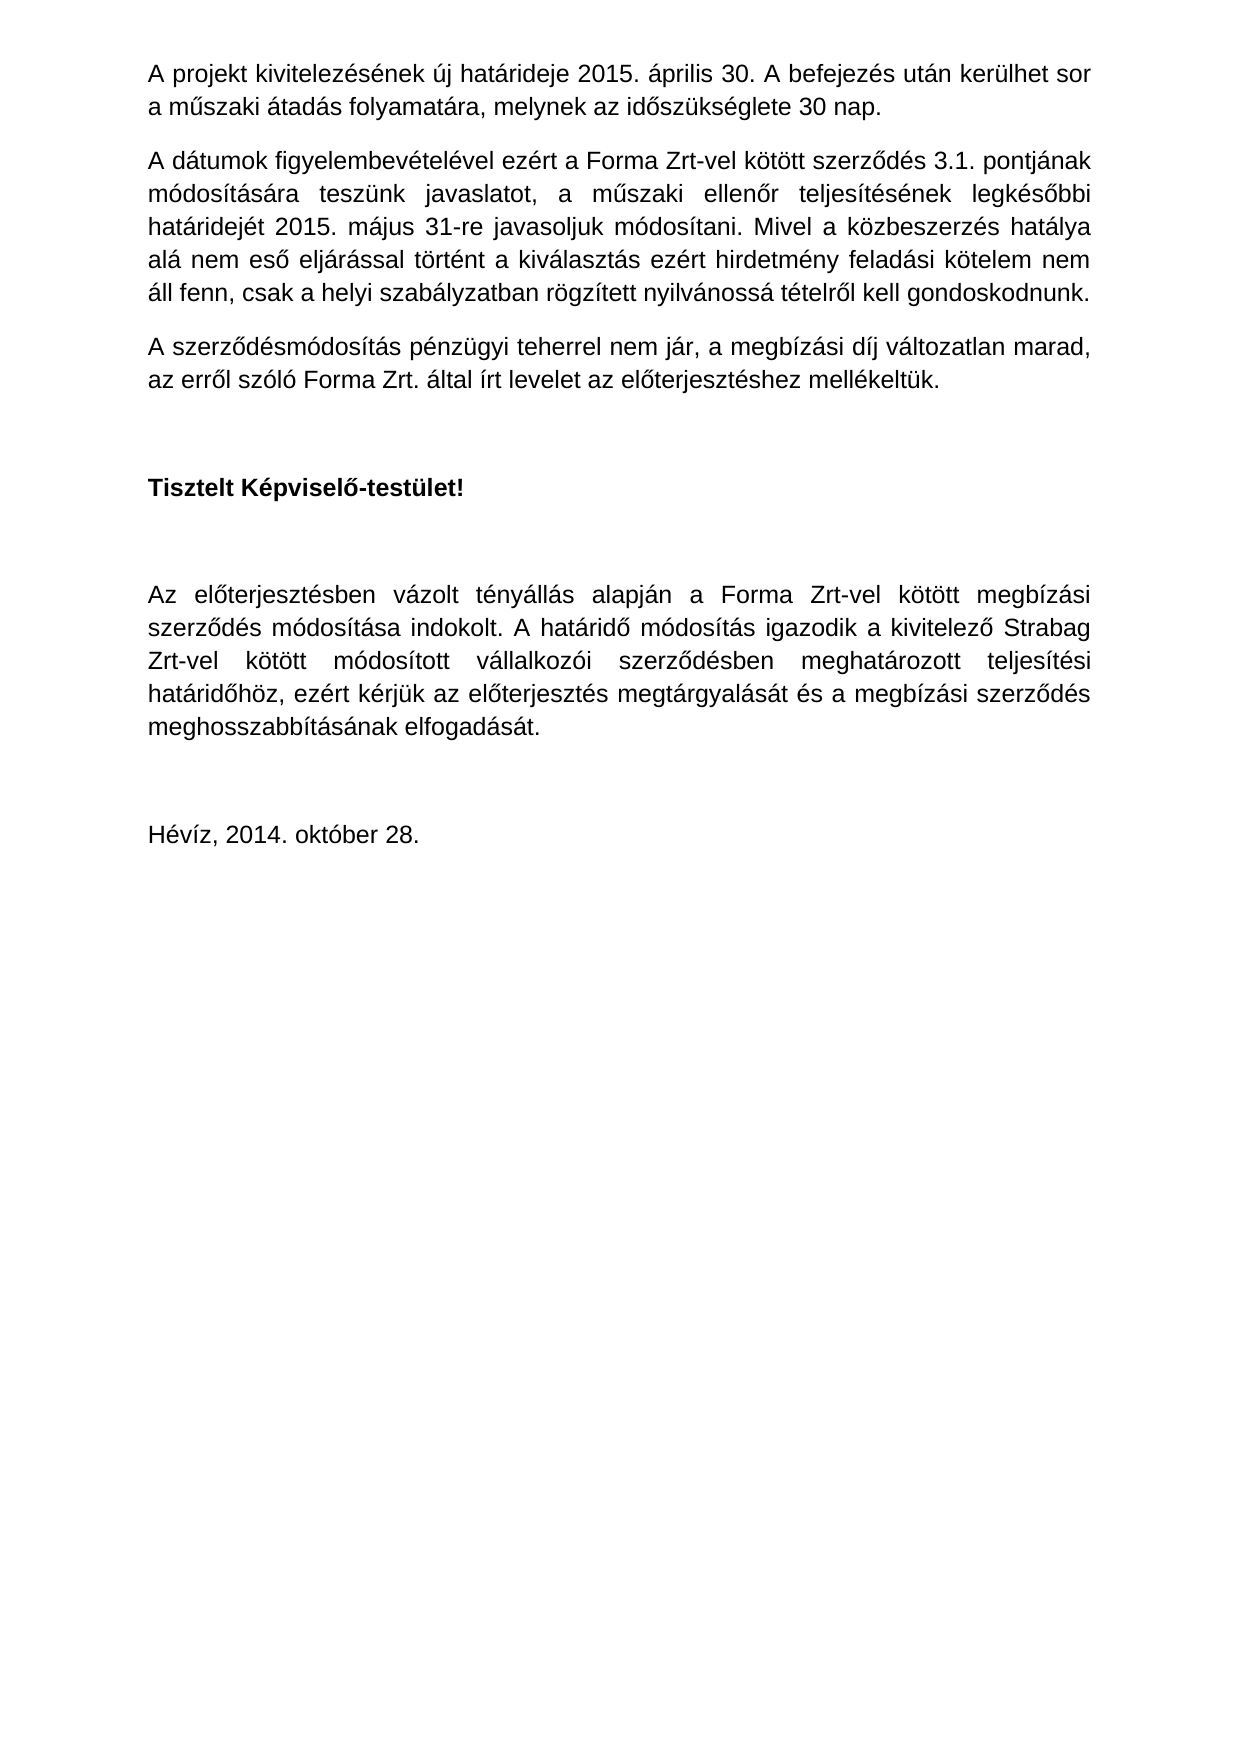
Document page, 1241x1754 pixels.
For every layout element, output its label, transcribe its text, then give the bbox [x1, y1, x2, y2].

text Az előterjesztésben vázolt tényállás alapján a Forma Zrt-vel kötött megbízási szerződés módosítása indokolt. A határidő módosítás igazodik a kivitelező Strabag Zrt-vel kötött módosított vállalkozói szerződésben meghatározott teljesítési határidőhöz, ezért kérjük az előterjesztés megtárgyalását és a megbízási szerződés meghosszabbításának elfogadását. [148, 580, 1093, 741]
text A dátumok figyelembevételével ezért a Forma Zrt-vel kötött szerződés 3.1. pontjának módosítására teszünk javaslatot, a műszaki ellenőr teljesítésének legkésőbbi határidejét 2015. május 31-re javasoljuk módosítani. Mivel a közbeszerzés hatálya alá nem eső eljárással történt a kiválasztás ezért hirdetmény feladási kötelem nem áll fenn, csak a helyi szabályzatban rögzített nyilvánossá tételről kell gondoskodnunk. [148, 146, 1093, 307]
text Tisztelt Képviselő-testület! [148, 473, 1093, 501]
text A projekt kivitelezésének új határideje 2015. április 30. A befejezés után kerülhet sor a műszaki átadás folyamatára, melynek az időszükséglete 30 nap. [148, 59, 1093, 121]
text Hévíz, 2014. október 28. [148, 820, 1093, 849]
text A szerződésmódosítás pénzügyi teherrel nem jár, a megbízási díj változatlan marad, az erről szóló Forma Zrt. által írt levelet az előterjesztéshez mellékeltük. [148, 332, 1093, 394]
